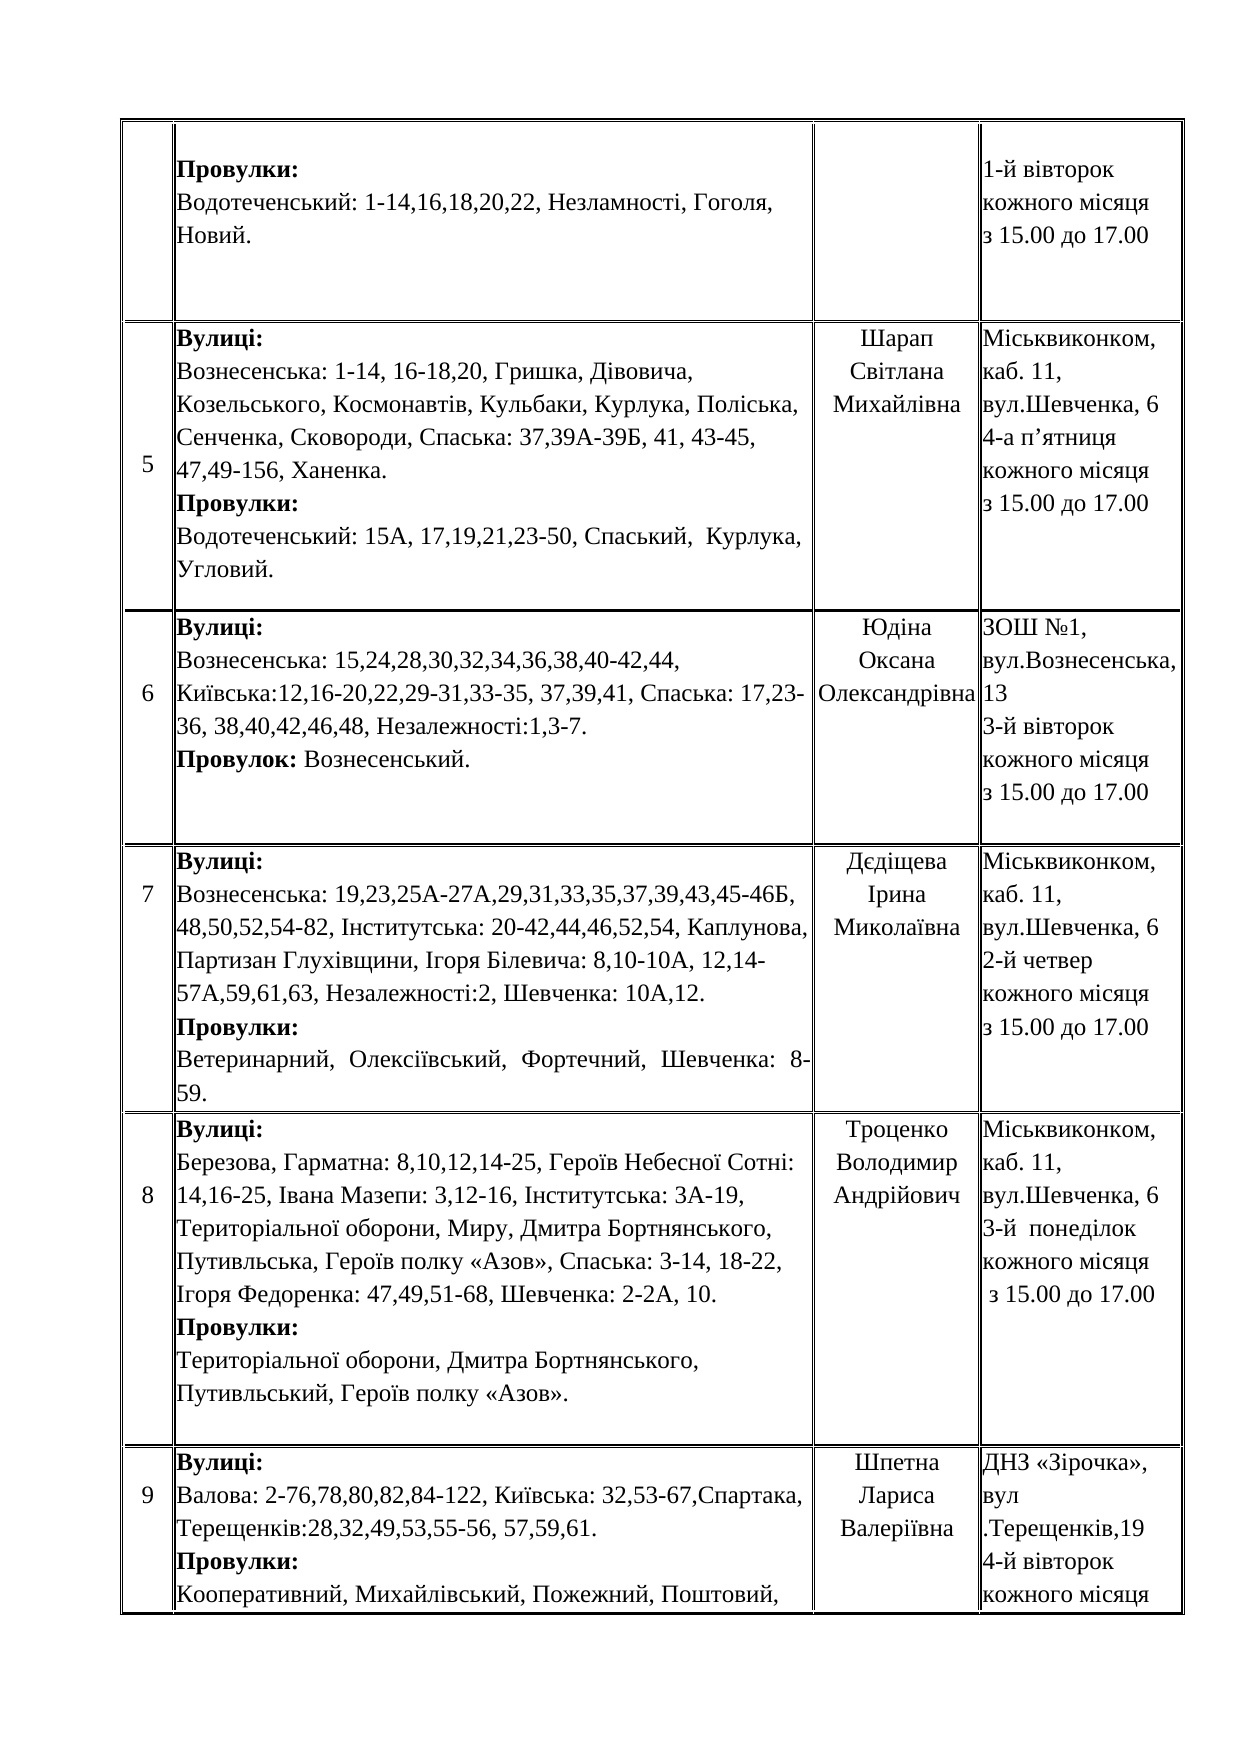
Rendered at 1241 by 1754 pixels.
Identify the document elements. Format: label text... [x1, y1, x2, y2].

table_cell Дєдіщева Ірина Миколаївна [815, 847, 978, 1111]
table_cell Вулиці: Березова, Гарматна: 8,10,12,14-25, Героїв Небесної Сотні: 14,16-25, Івана Мазепи: 3,12-16, Інститутська: 3А-19, Територіальної оборони, Миру, Дмитра Бортнянського, Путивльська, Героїв полку «Азов», Спаська: 3-14, 18-22, Ігоря Федоренка: 47,49,51-68, Шевченка: 2-2А, 10. Провулки: Територіальної оборони, Дмитра Бортнянського, Путивльський, Героїв полку «Азов». [176, 1114, 812, 1444]
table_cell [980, 122, 1181, 319]
table_cell 4 [123, 120, 174, 319]
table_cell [174, 1448, 813, 1612]
table_cell ЗОШ №1, вул.Вознесенська,13 3-й вівторок кожного місяця з 15.00 до 17.00 [982, 609, 1181, 843]
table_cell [814, 120, 980, 319]
table_cell Вулиці: Вознесенська: 1-14, 16-18,20, Гришка, Дівовича, Козельського, Космонавтів, Кульбаки, Курлука, Поліська, Сенченка, Сковороди, Спаська: 37,39А-39Б, 41, 43-45, 47,49-156, Ханенка. Провулки: Водотеченський: 15А, 17,19,21,23-50, Спаський, Курлука, Угловий. [176, 323, 812, 609]
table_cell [174, 122, 813, 319]
table_cell 7 [123, 843, 172, 1111]
table_cell Шарап Світлана Михайлівна [815, 323, 978, 609]
table_cell Міськвиконком, каб. 11, вул.Шевченка, 6 2-й четвер кожного місяця з 15.00 до 17.00 [982, 843, 1182, 1111]
table_cell 9 [123, 1444, 174, 1612]
table_cell Троценко Володимир Андрійович [815, 1114, 978, 1444]
table_cell 5 [123, 320, 172, 609]
table_cell 8 [121, 1111, 174, 1444]
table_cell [980, 1444, 1182, 1612]
table_cell Юдіна Оксана Олександрівна [815, 612, 978, 843]
table_cell Вулиці: Вознесенська: 15,24,28,30,32,34,36,38,40-42,44, Київська:12,16-20,22,29-31,33-35, 37,39,41, Спаська: 17,23-36, 38,40,42,46,48, Незалежності:1,3-7. Провулок: Вознесенський. [176, 612, 812, 843]
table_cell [814, 1444, 980, 1612]
table_cell Міськвиконком, каб. 11, вул.Шевченка, 6 3-й понеділок кожного місяця з 15.00 до 17.00 [980, 1111, 1183, 1444]
table_cell Вулиці: Вознесенська: 19,23,25А-27А,29,31,33,35,37,39,43,45-46Б, 48,50,52,54-82, Інститутська: 20-42,44,46,52,54, Каплунова, Партизан Глухівщини, Ігоря Білевича: 8,10-10А, 12,14-57А,59,61,63, Незалежності:2, Шевченка: 10А,12. Провулки: Ветеринарний, Олексіївський, Фортечний, Шевченка: 8-59. [176, 847, 812, 1111]
table_cell 6 [123, 609, 172, 843]
table_cell Міськвиконком, каб. 11, вул.Шевченка, 6 4-а п’ятниця кожного місяця з 15.00 до 17.00 [982, 320, 1182, 609]
